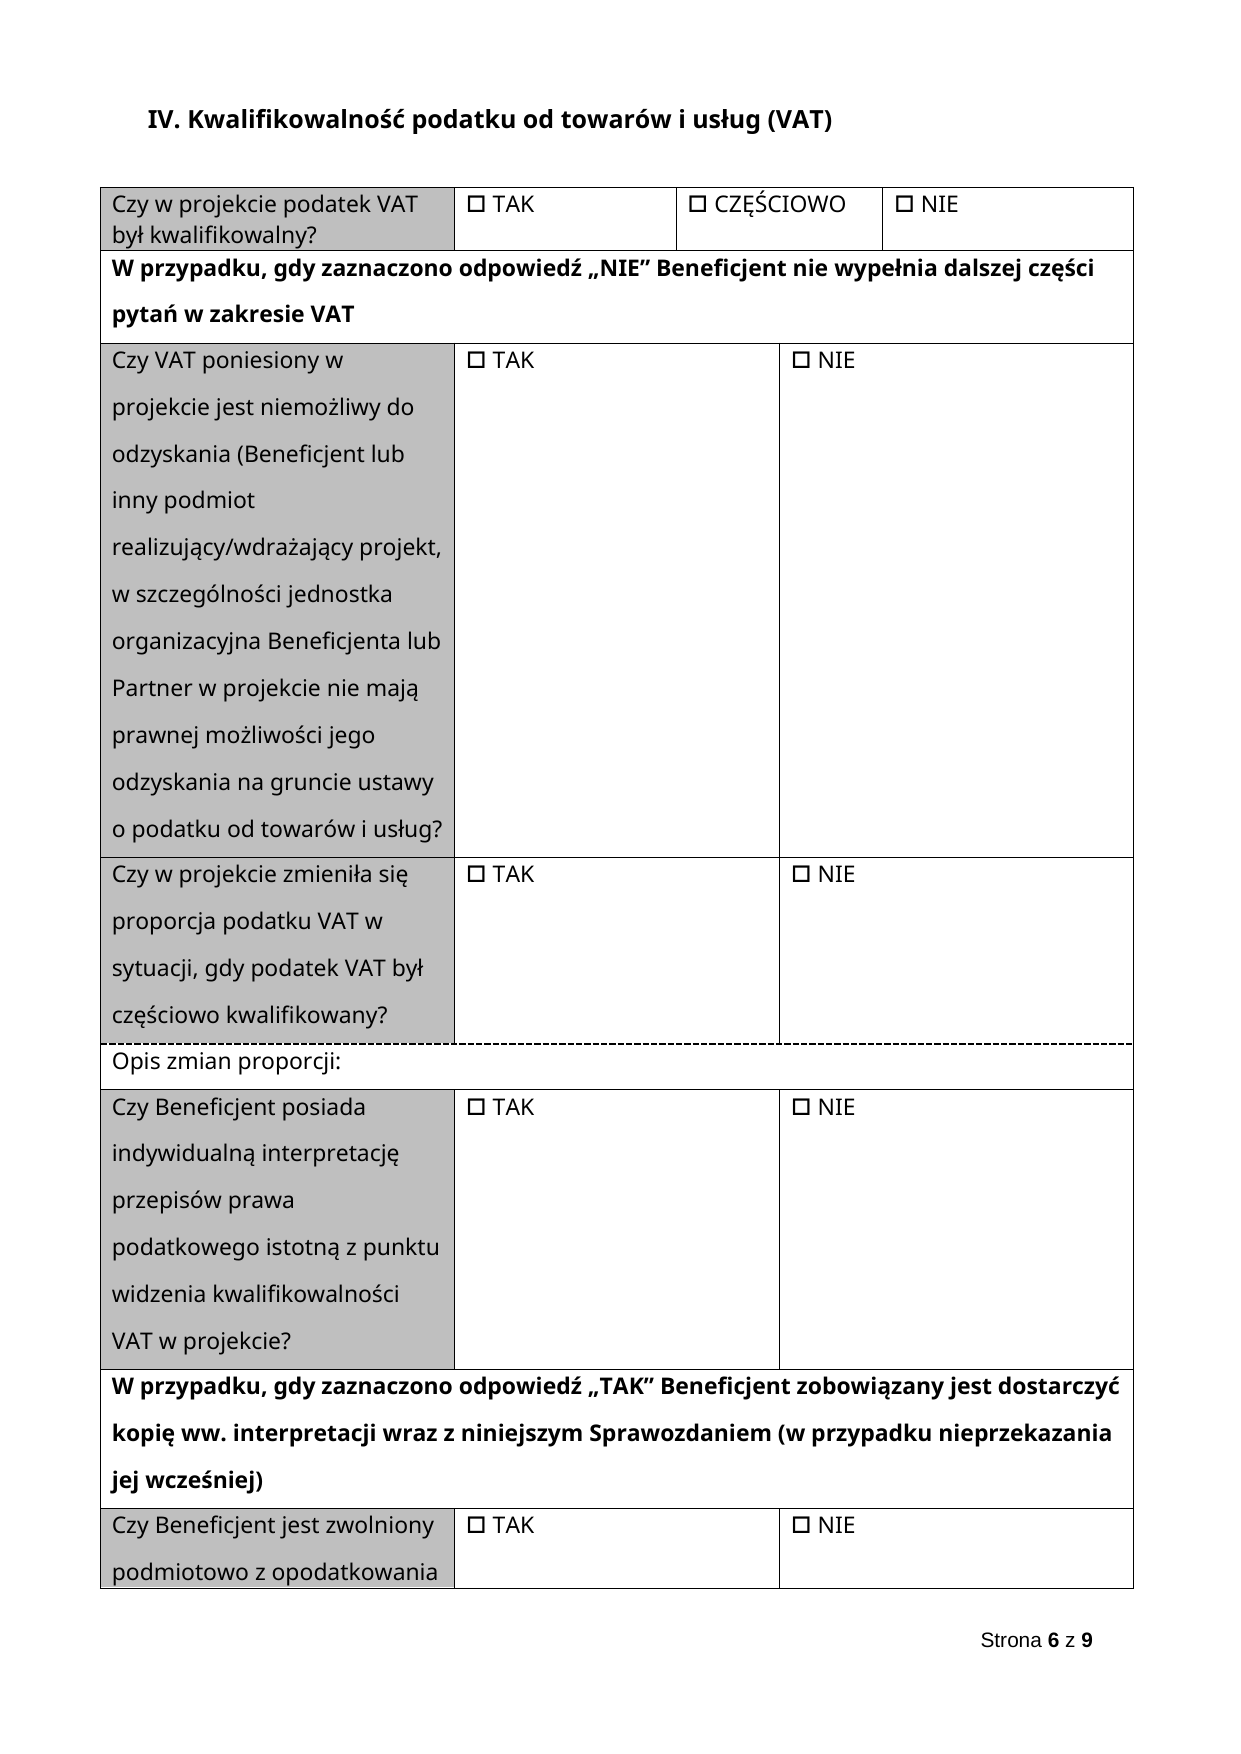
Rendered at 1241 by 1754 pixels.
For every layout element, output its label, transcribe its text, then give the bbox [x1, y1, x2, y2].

subtitle IV. Kwalifikowalność podatku od towarów i usług (VAT) [148, 102, 1093, 136]
table_cell NIE [780, 1509, 1133, 1587]
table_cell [101, 1509, 454, 1587]
table_cell Czy Beneficjent posiada indywidualną interpretację przepisów prawa podatkowego istotną z punktu widzenia kwalifikowalności VAT w projekcie? [101, 1090, 454, 1369]
table_cell NIE [780, 344, 1133, 857]
table_cell TAK [455, 858, 779, 1043]
table_cell NIE [780, 1090, 1133, 1369]
table_cell Czy w projekcie zmieniła się proporcja podatku VAT w sytuacji, gdy podatek VAT był częściowo kwalifikowany? [101, 858, 454, 1043]
table_cell TAK [455, 1509, 779, 1587]
table_header CZĘŚCIOWO [677, 188, 882, 250]
table_cell Opis zmian proporcji: [101, 1043, 1133, 1089]
table_cell Czy VAT poniesiony w projekcie jest niemożliwy do odzyskania (Beneficjent lub inny podmiot realizujący/wdrażający projekt, w szczególności jednostka organizacyjna Beneficjenta lub Partner w projekcie nie mają prawnej możliwości jego odzyskania na gruncie ustawy o podatku od towarów i usług? [101, 344, 454, 857]
table_cell TAK [455, 344, 779, 857]
table_header TAK [455, 188, 676, 250]
table_header NIE [883, 188, 1133, 250]
table_cell NIE [780, 858, 1133, 1043]
table_cell W przypadku, gdy zaznaczono odpowiedź „TAK” Beneficjent zobowiązany jest dostarczyć kopię ww. interpretacji wraz z niniejszym Sprawozdaniem (w przypadku nieprzekazania jej wcześniej) [101, 1370, 1133, 1508]
table_cell W przypadku, gdy zaznaczono odpowiedź „NIE” Beneficjent nie wypełnia dalszej części pytań w zakresie VAT [101, 251, 1133, 343]
table_header Czy w projekcie podatek VAT był kwalifikowalny? [101, 188, 454, 250]
table_cell TAK [455, 1090, 779, 1369]
